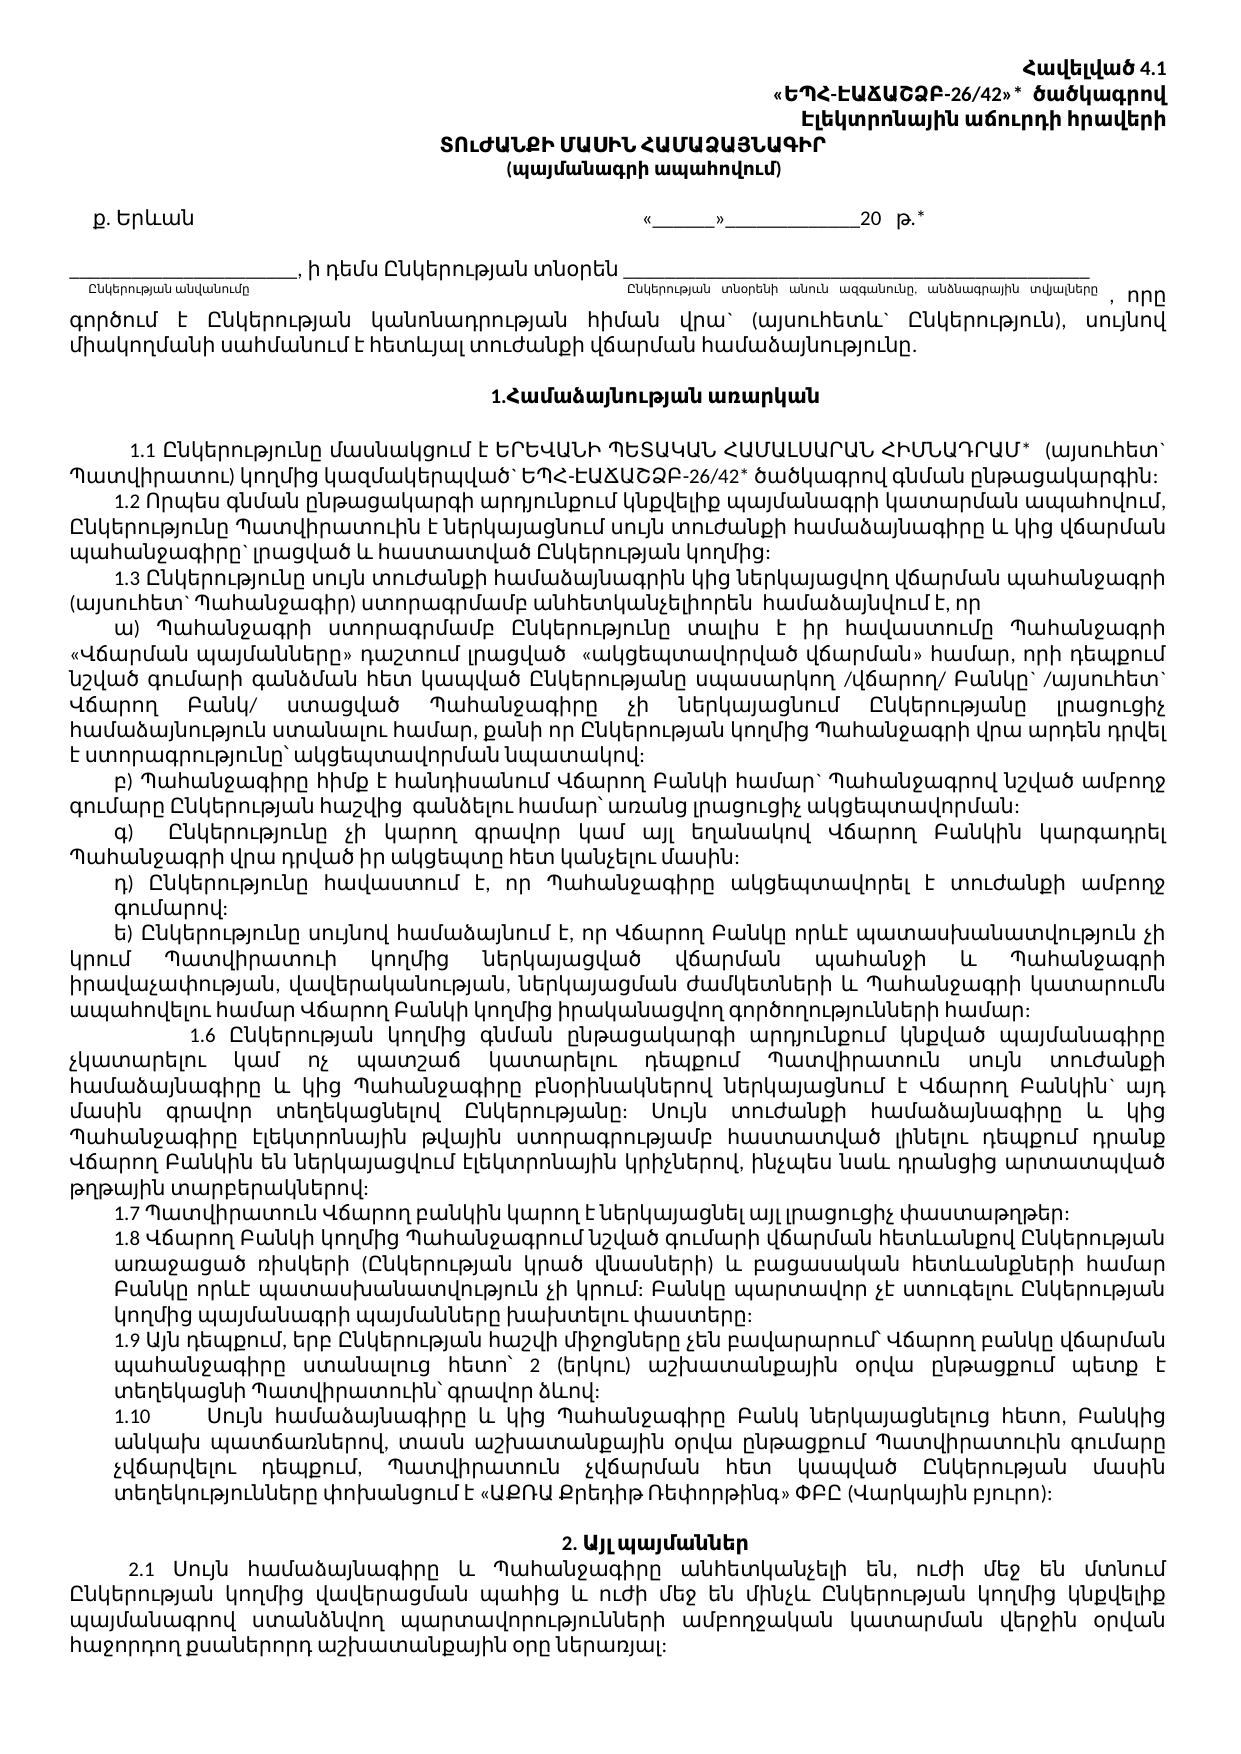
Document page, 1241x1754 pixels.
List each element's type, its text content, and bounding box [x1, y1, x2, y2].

text 1.6 Ընկերության կողմից գնման ընթացակարգի արդյունքում կնքված պայմանագիրը չկատարելու կամ ոչ պատշաճ կատարելու դեպքում Պատվիրատուն սույն տուժանքի համաձայնագիրը և կից Պահանջագիրը բնօրինակներով ներկայացնում է Վճարող Բանկին` այդ մասին գրավոր տեղեկացնելով Ընկերությանը: Սույն տուժանքի համաձայնագիրը և կից Պահանջագիրը էլեկտրոնային թվային ստորագրությամբ հաստատված լինելու դեպքում դրանք Վճարող Բանկին են ներկայացվում էլեկտրոնային կրիչներով, ինչպես նաև դրանցից արտատպված թղթային տարբերակներով: [69, 1022, 1167, 1200]
text «ԵՊՀ-ԷԱՃԱՇՁԲ-26/42»* ծածկագրով [69, 81, 1167, 106]
text 1.2 Որպես գնման ընթացակարգի արդյունքում կնքվելիք պայմանագրի կատարման ապահովում, Ընկերությունը Պատվիրատուին է ներկայացնում սույն տուժանքի համաձայնագիրը և կից վճարման պահանջագիրը` լրացված և հաստատված Ընկերության կողմից: [69, 488, 1167, 565]
text 2. Այլ պայմաններ [144, 1531, 1167, 1556]
text բ) Պահանջագիրը հիմք է հանդիսանում Վճարող Բանկի համար` Պահանջագրով նշված ամբողջ գումարը Ընկերության հաշվից գանձելու համար՝ առանց լրացուցիչ ակցեպտավորման: [69, 768, 1167, 819]
text Հավելված 4.1 [69, 56, 1167, 81]
text 2.1 Սույն համաձայնագիրը և Պահանջագիրը անհետկանչելի են, ուժի մեջ են մտնում Ընկերության կողմից վավերացման պահից և ուժի մեջ են մինչև Ընկերության կողմից կնքվելիք պայմանագրով ստանձնվող պարտավորությունների ամբողջական կատարման վերջին օրվան հաջորդող քսաներորդ աշխատանքային օրը ներառյալ: [69, 1556, 1167, 1658]
text Ընկերության անվանումը Ընկերության տնօրենի անուն ազգանունը, անձնագրային տվյալները , որը գործում է Ընկերության կանոնադրության հիման վրա` (այսուհետև` Ընկերություն), սույնով միակողմանի սահմանում է հետևյալ տուժանքի վճարման համաձայնությունը. [69, 282, 1167, 358]
text ______________________, ի դեմս Ընկերության տնօրեն _____________________________________________ [69, 256, 1167, 282]
text դ) Ընկերությունը հավաստում է, որ Պահանջագիրը ակցեպտավորել է տուժանքի ամբողջ գումարով: [113, 870, 1167, 921]
text (պայմանագրի ապահովում) [69, 157, 1167, 180]
text 1.10 Սույն համաձայնագիրը և կից Պահանջագիրը Բանկ ներկայացնելուց հետո, Բանկից անկախ պատճառներով, տասն աշխատանքային օրվա ընթացքում Պատվիրատուին գումարը չվճարվելու դեպքում, Պատվիրատուն չվճարման հետ կապված Ընկերության մասին տեղեկությունները փոխանցում է «ԱՔՌԱ Քրեդիթ Ռեփորթինգ» ՓԲԸ (Վարկային բյուրո): [113, 1403, 1167, 1505]
text ե) Ընկերությունը սույնով համաձայնում է, որ Վճարող Բանկը որևէ պատասխանատվություն չի կրում Պատվիրատուի կողմից ներկայացված վճարման պահանջի և Պահանջագրի իրավաչափության, վավերականության, ներկայացման ժամկետների և Պահանջագրի կատարումն ապահովելու համար Վճարող Բանկի կողմից իրականացվող գործողությունների համար: [69, 921, 1167, 1022]
text ք. Երևան «______»_____________20 թ.* [69, 206, 1167, 231]
text ա) Պահանջագրի ստորագրմամբ Ընկերությունը տալիս է իր հավաստումը Պահանջագրի «Վճարման պայմանները» դաշտում լրացված «ակցեպտավորված վճարման» համար, որի դեպքում նշված գումարի գանձման հետ կապված Ընկերությանը սպասարկող /վճարող/ Բանկը` /այսուհետ` Վճարող Բանկ/ ստացված Պահանջագիրը չի ներկայացնում Ընկերությանը լրացուցիչ համաձայնություն ստանալու համար, քանի որ Ընկերության կողմից Պահանջագրի վրա արդեն դրվել է ստորագրությունը՝ ակցեպտավորման նպատակով: [69, 616, 1167, 768]
text Էլեկտրոնային աճուրդի հրավերի [69, 106, 1167, 132]
text գ) Ընկերությունը չի կարող գրավոր կամ այլ եղանակով Վճարող Բանկին կարգադրել Պահանջագրի վրա դրված իր ակցեպտը հետ կանչելու մասին: [69, 819, 1167, 870]
text 1.8 Վճարող Բանկի կողմից Պահանջագրում նշված գումարի վճարման հետևանքով Ընկերության առաջացած ռիսկերի (Ընկերության կրած վնասների) և բացասական հետևանքների համար Բանկը որևէ պատասխանատվություն չի կրում: Բանկը պարտավոր չէ ստուգելու Ընկերության կողմից պայմանագրի պայմանները խախտելու փաստերը: [113, 1226, 1167, 1327]
text 1.Համաձայնության առարկան [144, 383, 1167, 409]
text 1.9 Այն դեպքում, երբ Ընկերության հաշվի միջոցները չեն բավարարում՝ Վճարող բանկը վճարման պահանջագիրը ստանալուց հետո՝ 2 (երկու) աշխատանքային օրվա ընթացքում պետք է տեղեկացնի Պատվիրատուին՝ գրավոր ձևով: [113, 1327, 1167, 1403]
text ՏՈւԺԱՆՔԻ ՄԱՍԻՆ ՀԱՄԱՁԱՅՆԱԳԻՐ [69, 132, 1167, 157]
text 1.7 Պատվիրատուն Վճարող բանկին կարող է ներկայացնել այլ լրացուցիչ փաստաթղթեր: [113, 1200, 1167, 1226]
text 1.1 Ընկերությունը մասնակցում է ԵՐԵՎԱՆԻ ՊԵՏԱԿԱՆ ՀԱՄԱԼՍԱՐԱՆ ՀԻՄՆԱԴՐԱՄ* (այսուհետ` Պատվիրատու) կողմից կազմակերպված` ԵՊՀ-ԷԱՃԱՇՁԲ-26/42* ծածկագրով գնման ընթացակարգին: [69, 438, 1167, 488]
text 1.3 Ընկերությունը սույն տուժանքի համաձայնագրին կից ներկայացվող վճարման պահանջագրի (այսուհետ` Պահանջագիր) ստորագրմամբ անհետկանչելիորեն համաձայնվում է, որ [69, 565, 1167, 616]
